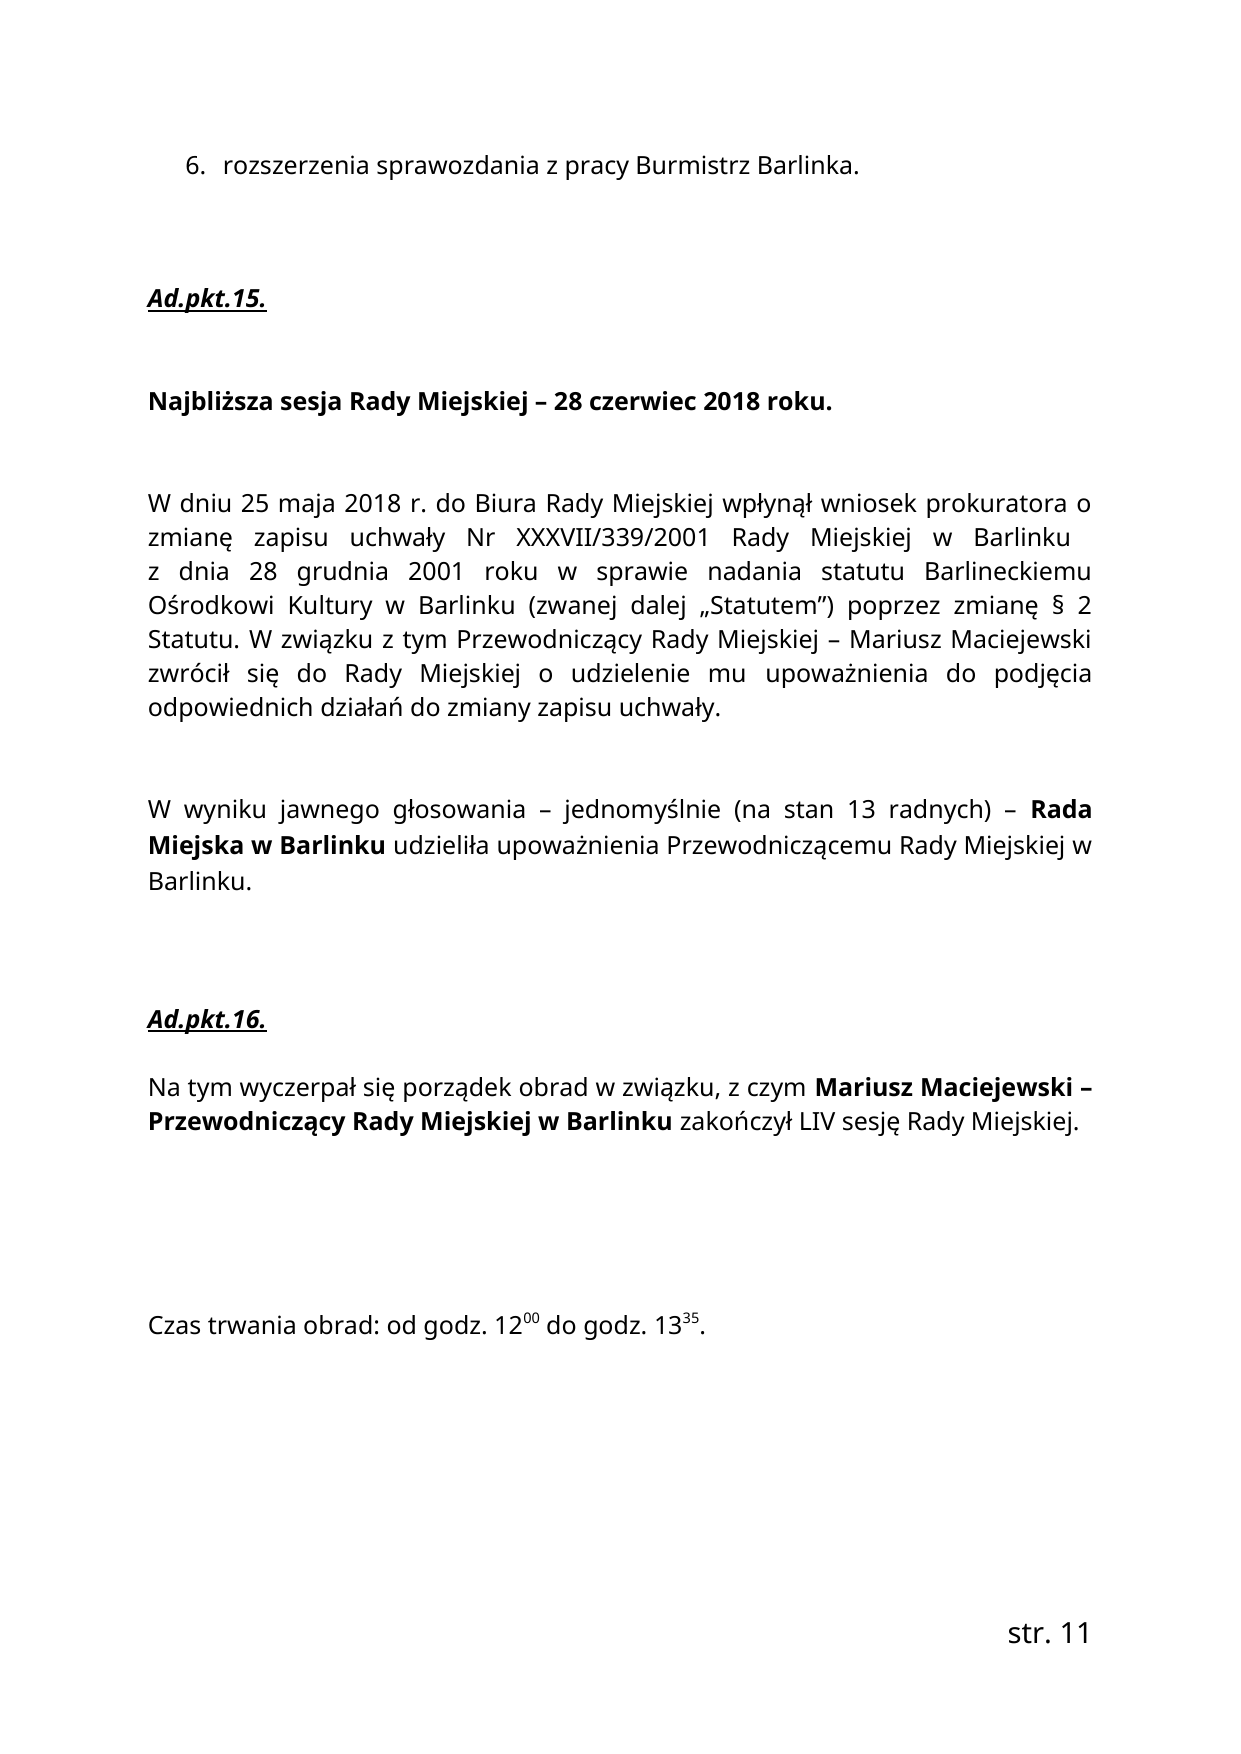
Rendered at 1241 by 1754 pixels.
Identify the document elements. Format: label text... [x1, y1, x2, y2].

text Na tym wyczerpał się porządek obrad w związku, z czym Mariusz Maciejewski – Przewodniczący Rady Miejskiej w Barlinku zakończył LIV sesję Rady Miejskiej. [148, 1069, 1093, 1138]
text Czas trwania obrad: od godz. 1200 do godz. 1335. [148, 1308, 1093, 1342]
text Ad.pkt.16. [148, 1001, 1093, 1035]
text Najbliższa sesja Rady Miejskiej – 28 czerwiec 2018 roku. [148, 383, 1093, 417]
list rozszerzenia sprawozdania z pracy Burmistrz Barlinka. [185, 148, 1093, 182]
text W wyniku jawnego głosowania – jednomyślnie (na stan 13 radnych) – Rada Miejska w Barlinku udzieliła upoważnienia Przewodniczącemu Rady Miejskiej w Barlinku. [148, 792, 1093, 897]
text W dniu 25 maja 2018 r. do Biura Rady Miejskiej wpłynął wniosek prokuratora o zmianę zapisu uchwały Nr XXXVII/339/2001 Rady Miejskiej w Barlinku z dnia 28 grudnia 2001 roku w sprawie nadania statutu Barlineckiemu Ośrodkowi Kultury w Barlinku (zwanej dalej „Statutem”) poprzez zmianę § 2 Statutu. W związku z tym Przewodniczący Rady Miejskiej – Mariusz Maciejewski zwrócił się do Rady Miejskiej o udzielenie mu upoważnienia do podjęcia odpowiednich działań do zmiany zapisu uchwały. [148, 485, 1093, 724]
text Ad.pkt.15. [148, 281, 1093, 315]
